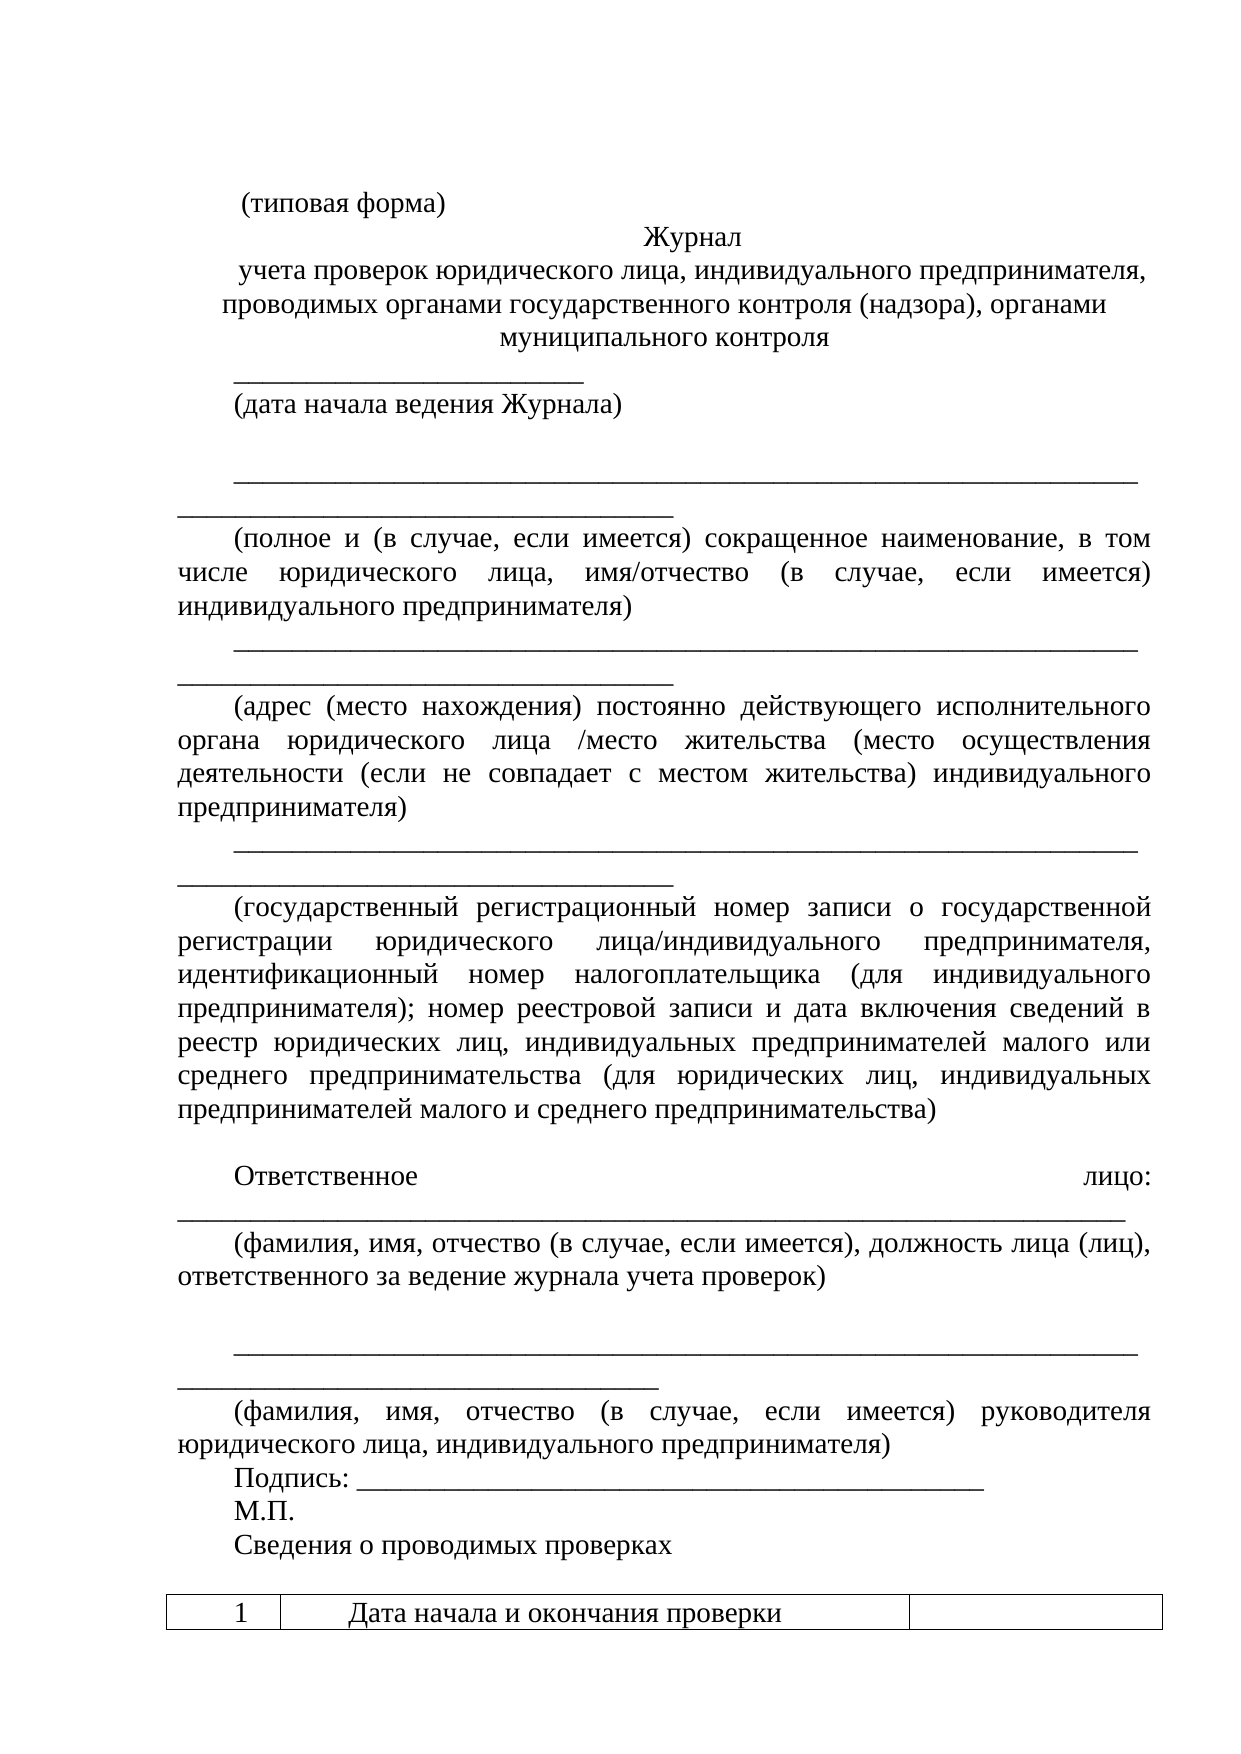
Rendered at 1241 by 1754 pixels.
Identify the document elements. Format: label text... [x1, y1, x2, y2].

text М.П. [177, 1493, 1152, 1527]
text учета проверок юридического лица, индивидуального предпринимателя, проводимых органами государственного контроля (надзора), органами муниципального контроля [177, 252, 1152, 353]
text ________________________________________________________________________________________________ [177, 621, 1152, 688]
text ________________________________________________________________________________________________ [177, 822, 1152, 889]
text Ответственное лицо: _________________________________________________________________ [177, 1158, 1152, 1225]
text Сведения о проводимых проверках [177, 1527, 1152, 1560]
text Подпись: ___________________________________________ [177, 1460, 1152, 1493]
table_header Дата начала и окончания проверки [281, 1595, 909, 1628]
text (фамилия, имя, отчество (в случае, если имеется) руководителя юридического лица, индивидуального предпринимателя) [177, 1393, 1152, 1460]
text (полное и (в случае, если имеется) сокращенное наименование, в том числе юридического лица, имя/отчество (в случае, если имеется) индивидуального предпринимателя) [177, 521, 1152, 621]
text (фамилия, имя, отчество (в случае, если имеется), должность лица (лиц), ответственного за ведение журнала учета проверок) [177, 1225, 1152, 1292]
text (государственный регистрационный номер записи о государственной регистрации юридического лица/индивидуального предпринимателя, идентификационный номер налогоплательщика (для индивидуального предпринимателя); номер реестровой записи и дата включения сведений в реестр юридических лиц, индивидуальных предпринимателей малого или среднего предпринимательства (для юридических лиц, индивидуальных предпринимателей малого и среднего предпринимательства) [177, 889, 1152, 1124]
text ________________________ [177, 353, 1152, 386]
table_header 1 [167, 1595, 280, 1628]
text _______________________________________________________________________________________________ [177, 1326, 1152, 1393]
table_header [910, 1595, 1162, 1628]
text (адрес (место нахождения) постоянно действующего исполнительного органа юридического лица /место жительства (место осуществления деятельности (если не совпадает с местом жительства) индивидуального предпринимателя) [177, 688, 1152, 822]
text ________________________________________________________________________________________________ [177, 453, 1152, 521]
text (дата начала ведения Журнала) [177, 386, 1152, 420]
text Журнал [177, 219, 1152, 252]
text (типовая форма) [177, 185, 1152, 219]
